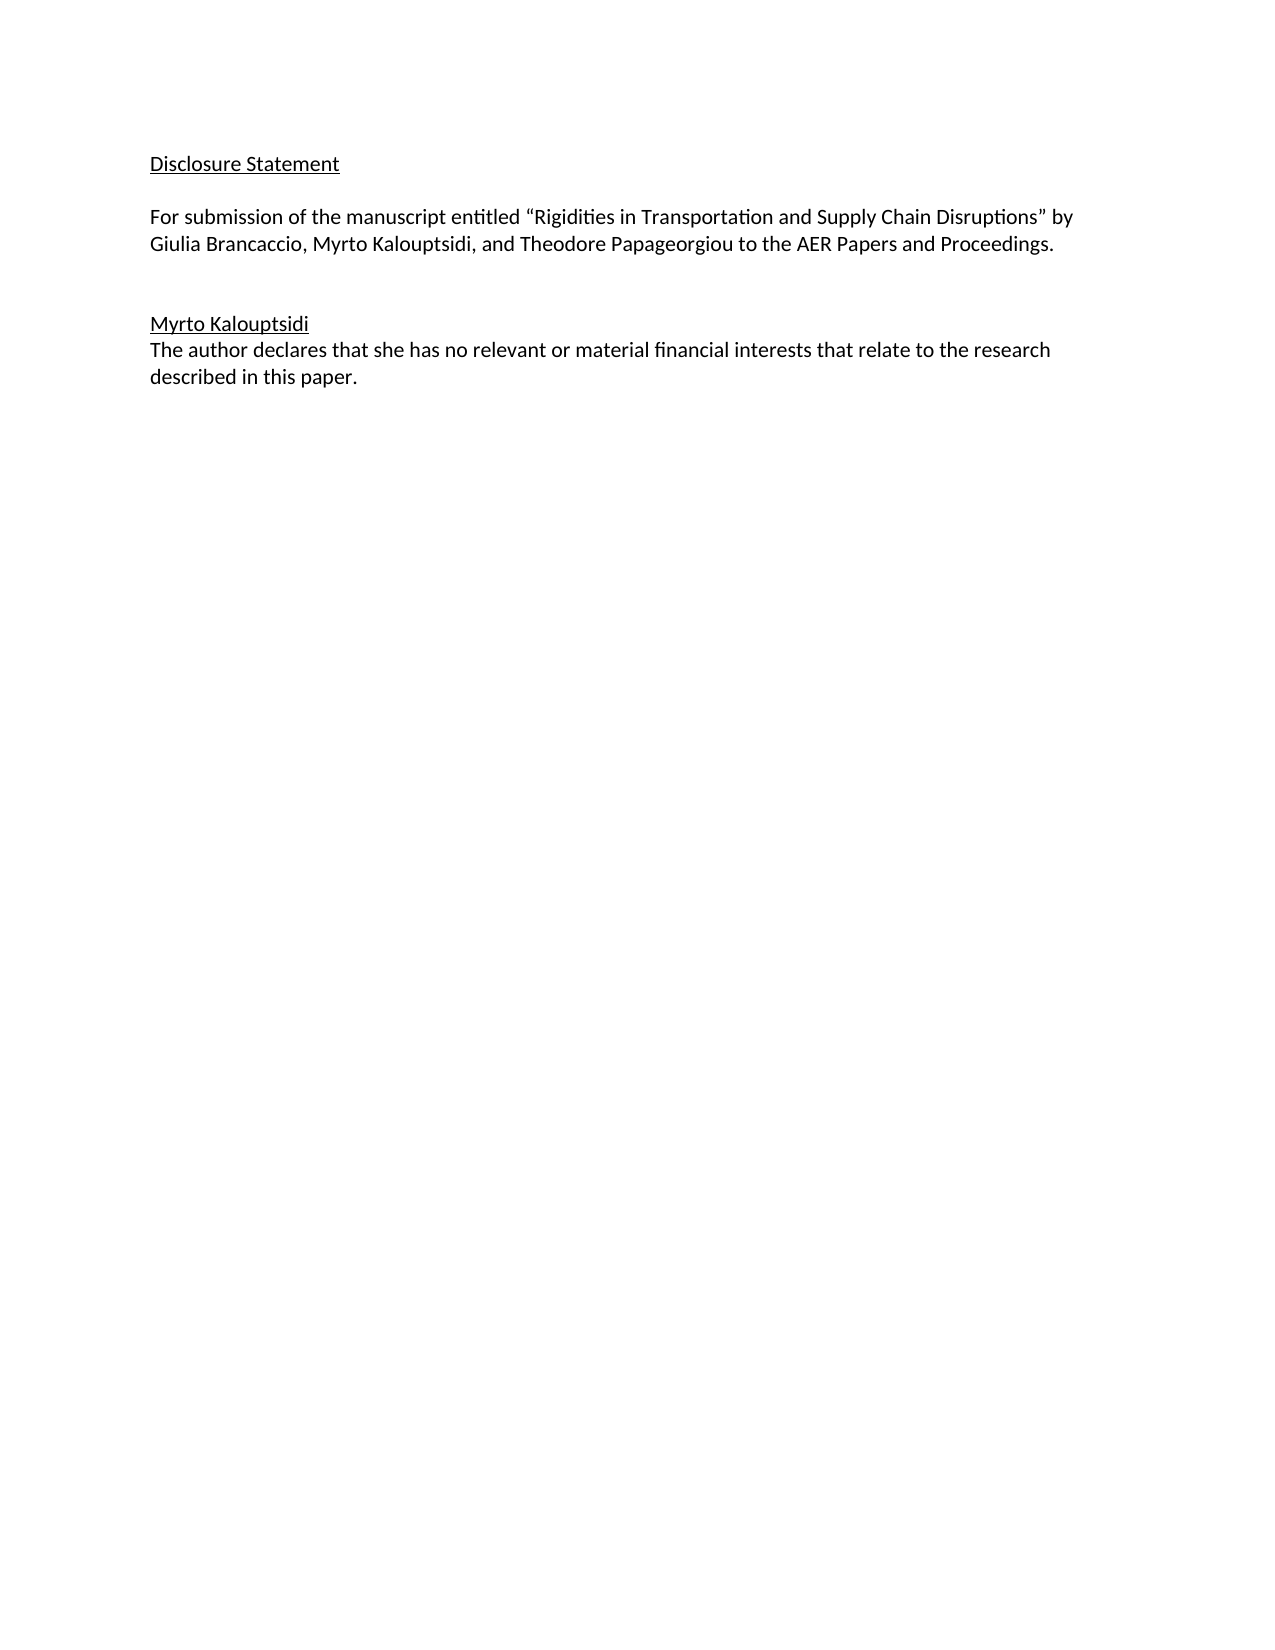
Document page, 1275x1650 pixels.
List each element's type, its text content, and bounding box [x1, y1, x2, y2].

text Disclosure Statement [150, 150, 1125, 177]
text For submission of the manuscript entitled “Rigidities in Transportation and Supply Chain Disruptions” by Giulia Brancaccio, Myrto Kalouptsidi, and Theodore Papageorgiou to the AER Papers and Proceedings. [150, 203, 1125, 257]
text The author declares that she has no relevant or material financial interests that relate to the research described in this paper. [150, 337, 1125, 390]
text Myrto Kalouptsidi [150, 310, 1125, 337]
